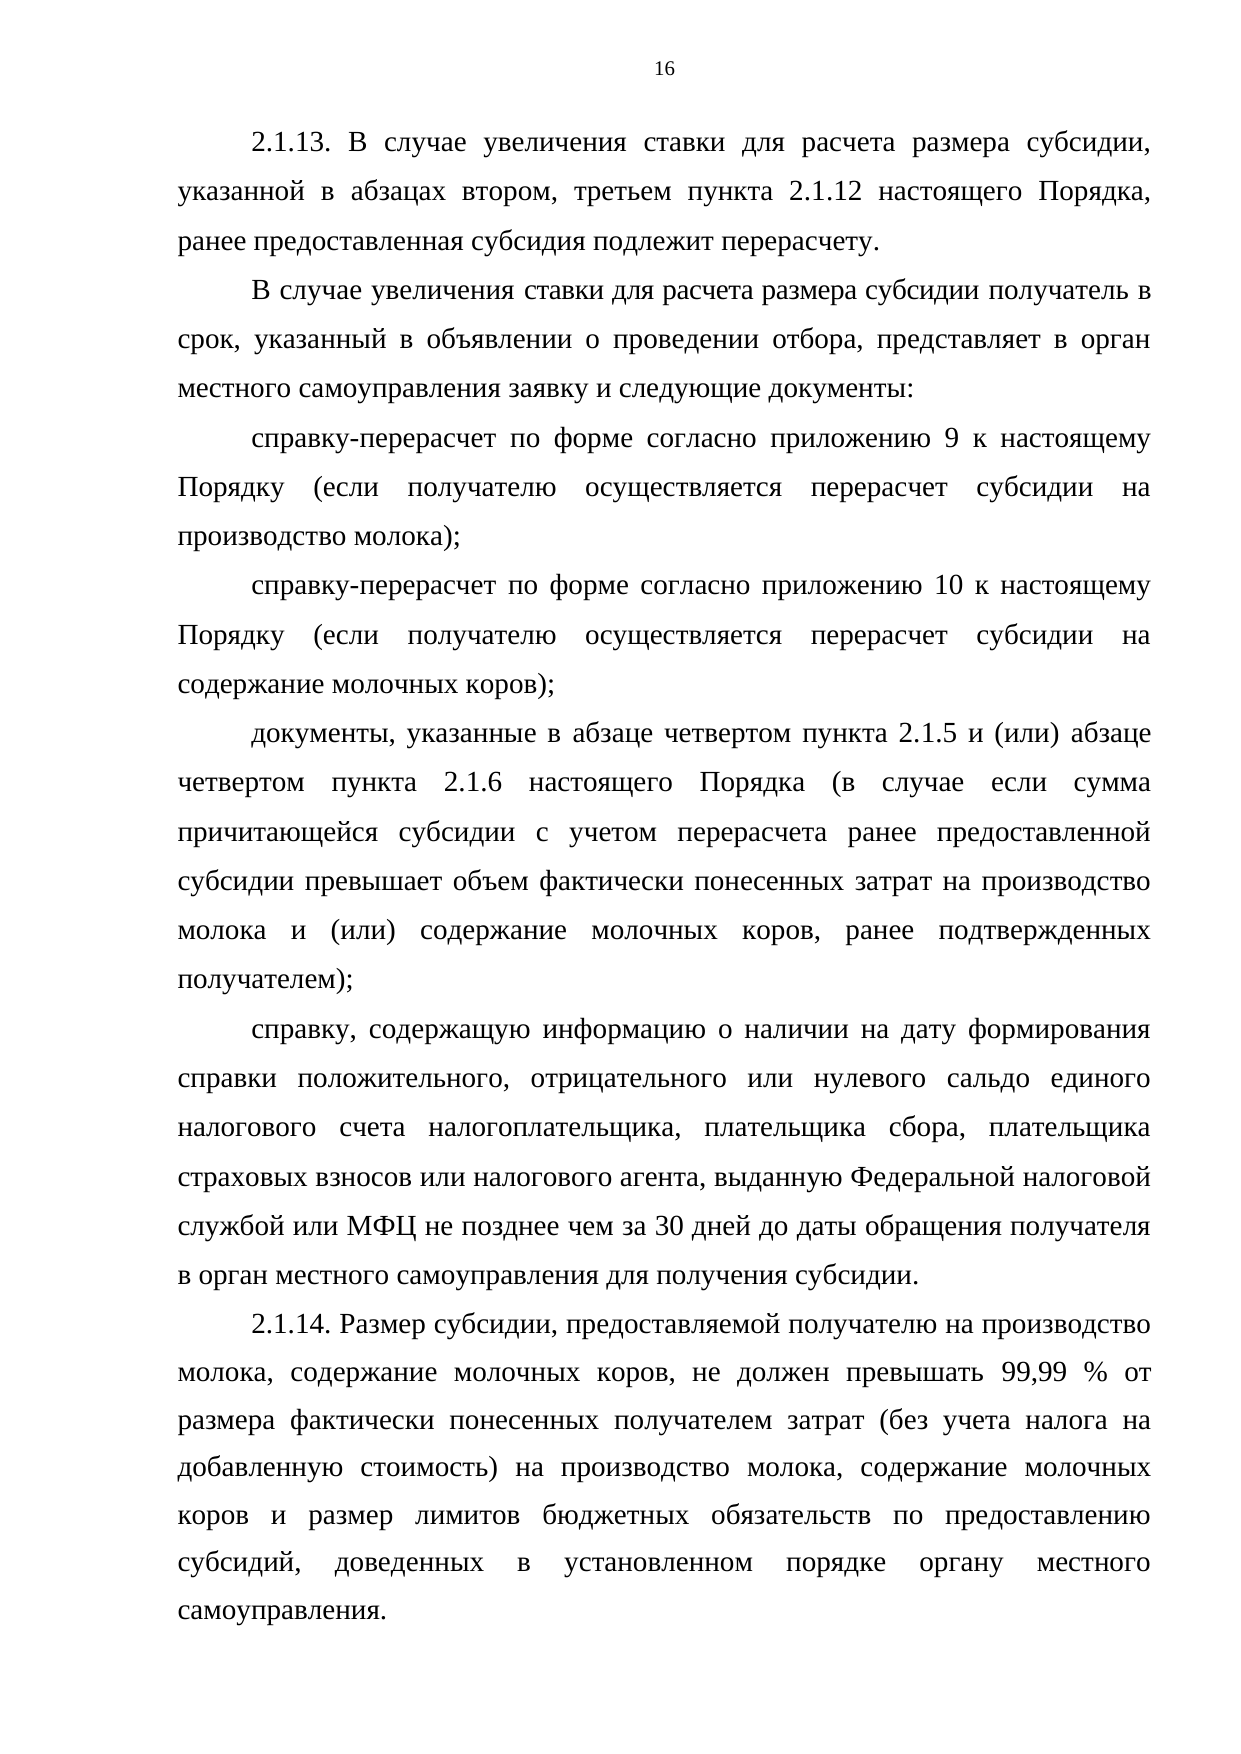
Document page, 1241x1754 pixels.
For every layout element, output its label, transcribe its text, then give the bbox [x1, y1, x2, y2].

text В случае увеличения ставки для расчета размера субсидии получатель в срок, указанный в объявлении о проведении отбора, представляет в орган местного самоуправления заявку и следующие документы: [177, 272, 1152, 404]
text 2.1.14. Размер субсидии, предоставляемой получателю на производство молока, содержание молочных коров, не должен превышать 99,99 % от размера фактически понесенных получателем затрат (без учета налога на добавленную стоимость) на производство молока, содержание молочных коров и размер лимитов бюджетных обязательств по предоставлению субсидий, доведенных в установленном порядке органу местного самоуправления. [177, 1307, 1152, 1626]
text документы, указанные в абзаце четвертом пункта 2.1.5 и (или) абзаце четвертом пункта 2.1.6 настоящего Порядка (в случае если сумма причитающейся субсидии с учетом перерасчета ранее предоставленной субсидии превышает объем фактически понесенных затрат на производство молока и (или) содержание молочных коров, ранее подтвержденных получателем); [177, 715, 1152, 995]
text справку, содержащую информацию о наличии на дату формирования справки положительного, отрицательного или нулевого сальдо единого налогового счета налогоплательщика, плательщика сбора, плательщика страховых взносов или налогового агента, выданную Федеральной налоговой службой или МФЦ не позднее чем за 30 дней до даты обращения получателя в орган местного самоуправления для получения субсидии. [177, 1011, 1152, 1291]
text 2.1.13. В случае увеличения ставки для расчета размера субсидии, указанной в абзацах втором, третьем пункта 2.1.12 настоящего Порядка, ранее предоставленная субсидия подлежит перерасчету. [177, 124, 1152, 256]
text справку-перерасчет по форме согласно приложению 10 к настоящему Порядку (если получателю осуществляется перерасчет субсидии на содержание молочных коров); [177, 567, 1152, 699]
text справку-перерасчет по форме согласно приложению 9 к настоящему Порядку (если получателю осуществляется перерасчет субсидии на производство молока); [177, 420, 1152, 552]
